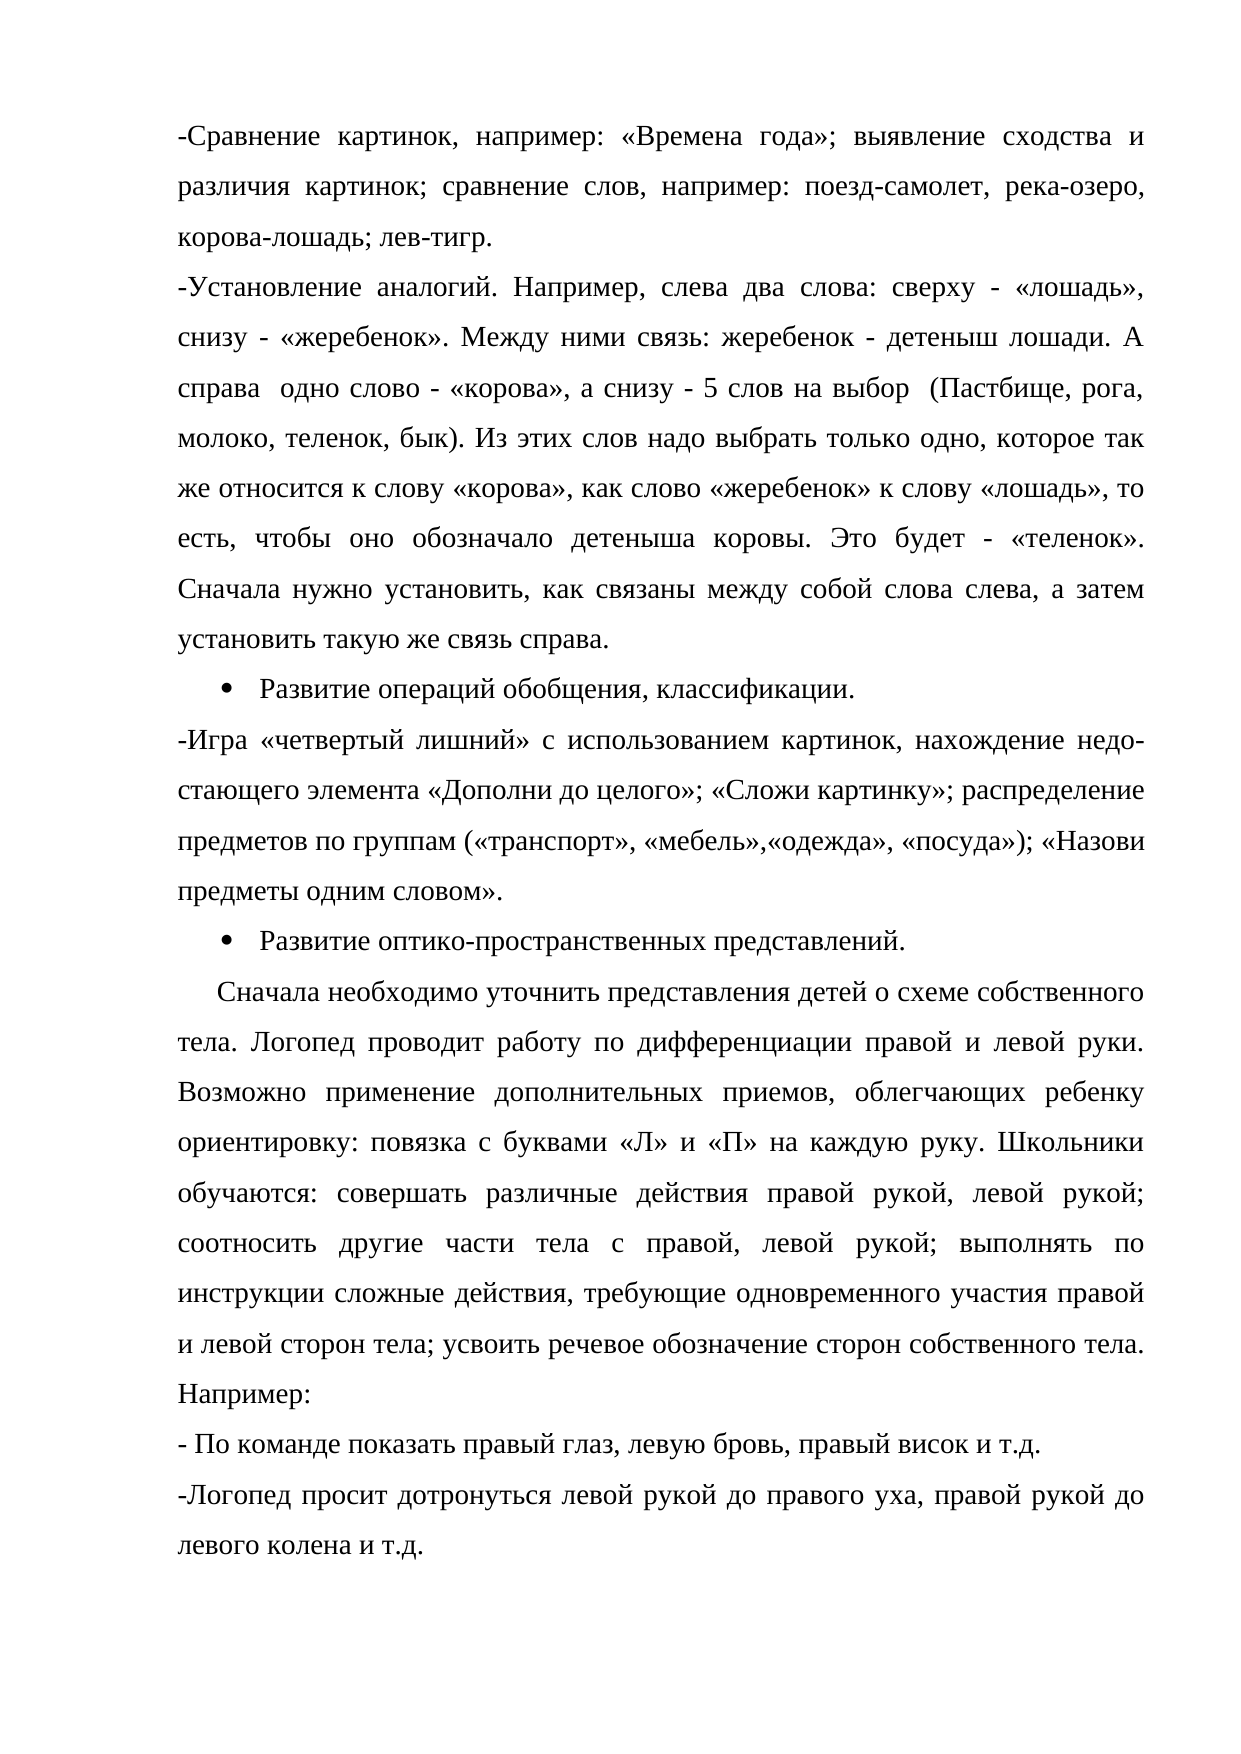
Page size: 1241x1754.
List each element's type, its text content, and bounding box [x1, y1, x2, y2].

text -Сравнение картинок, например: «Времена года»; выявление сходства и различия картинок; сравнение слов, например: поезд-самолет, река-озеро, корова-лошадь; лев-тигр. [177, 118, 1145, 252]
text -Игра «четвертый лишний» с использованием картинок, нахождение недо-стающего элемента «Дополни до целого»; «Сложи картинку»; распределение предметов по группам («транспорт», «мебель»,«одежда», «посуда»); «Назови предметы одним словом». [177, 722, 1145, 906]
text - По команде показать правый глаз, левую бровь, правый висок и т.д. [177, 1426, 1145, 1460]
list Развитие оптико-пространственных представлений. [222, 923, 1145, 957]
list Развитие операций обобщения, классификации. [222, 672, 1145, 705]
text -Установление аналогий. Например, слева два слова: сверху - «лошадь», снизу - «жеребенок». Между ними связь: жеребенок - детеныш лошади. А справа одно слово - «корова», а снизу - 5 слов на выбор (Пастбище, рога, молоко, теленок, бык). Из этих слов надо выбрать только одно, которое так же относится к слову «корова», как слово «жеребенок» к слову «лошадь», то есть, чтобы оно обозначало детеныша коровы. Это будет - «теленок». Сначала нужно установить, как связаны между собой слова слева, а затем установить такую же связь справа. [177, 269, 1145, 655]
text -Логопед просит дотронуться левой рукой до правого уха, правой рукой до левого колена и т.д. [177, 1477, 1145, 1561]
text Сначала необходимо уточнить представления детей о схеме собственного тела. Логопед проводит работу по дифференциации правой и левой руки. Возможно применение дополнительных приемов, облегчающих ребенку ориентировку: повязка с буквами «Л» и «П» на каждую руку. Школьники обучаются: совершать различные действия правой рукой, левой рукой; соотносить другие части тела с правой, левой рукой; выполнять по инструкции сложные действия, требующие одновременного участия правой и левой сторон тела; усвоить речевое обозначение сторон собственного тела. Например: [177, 974, 1145, 1410]
